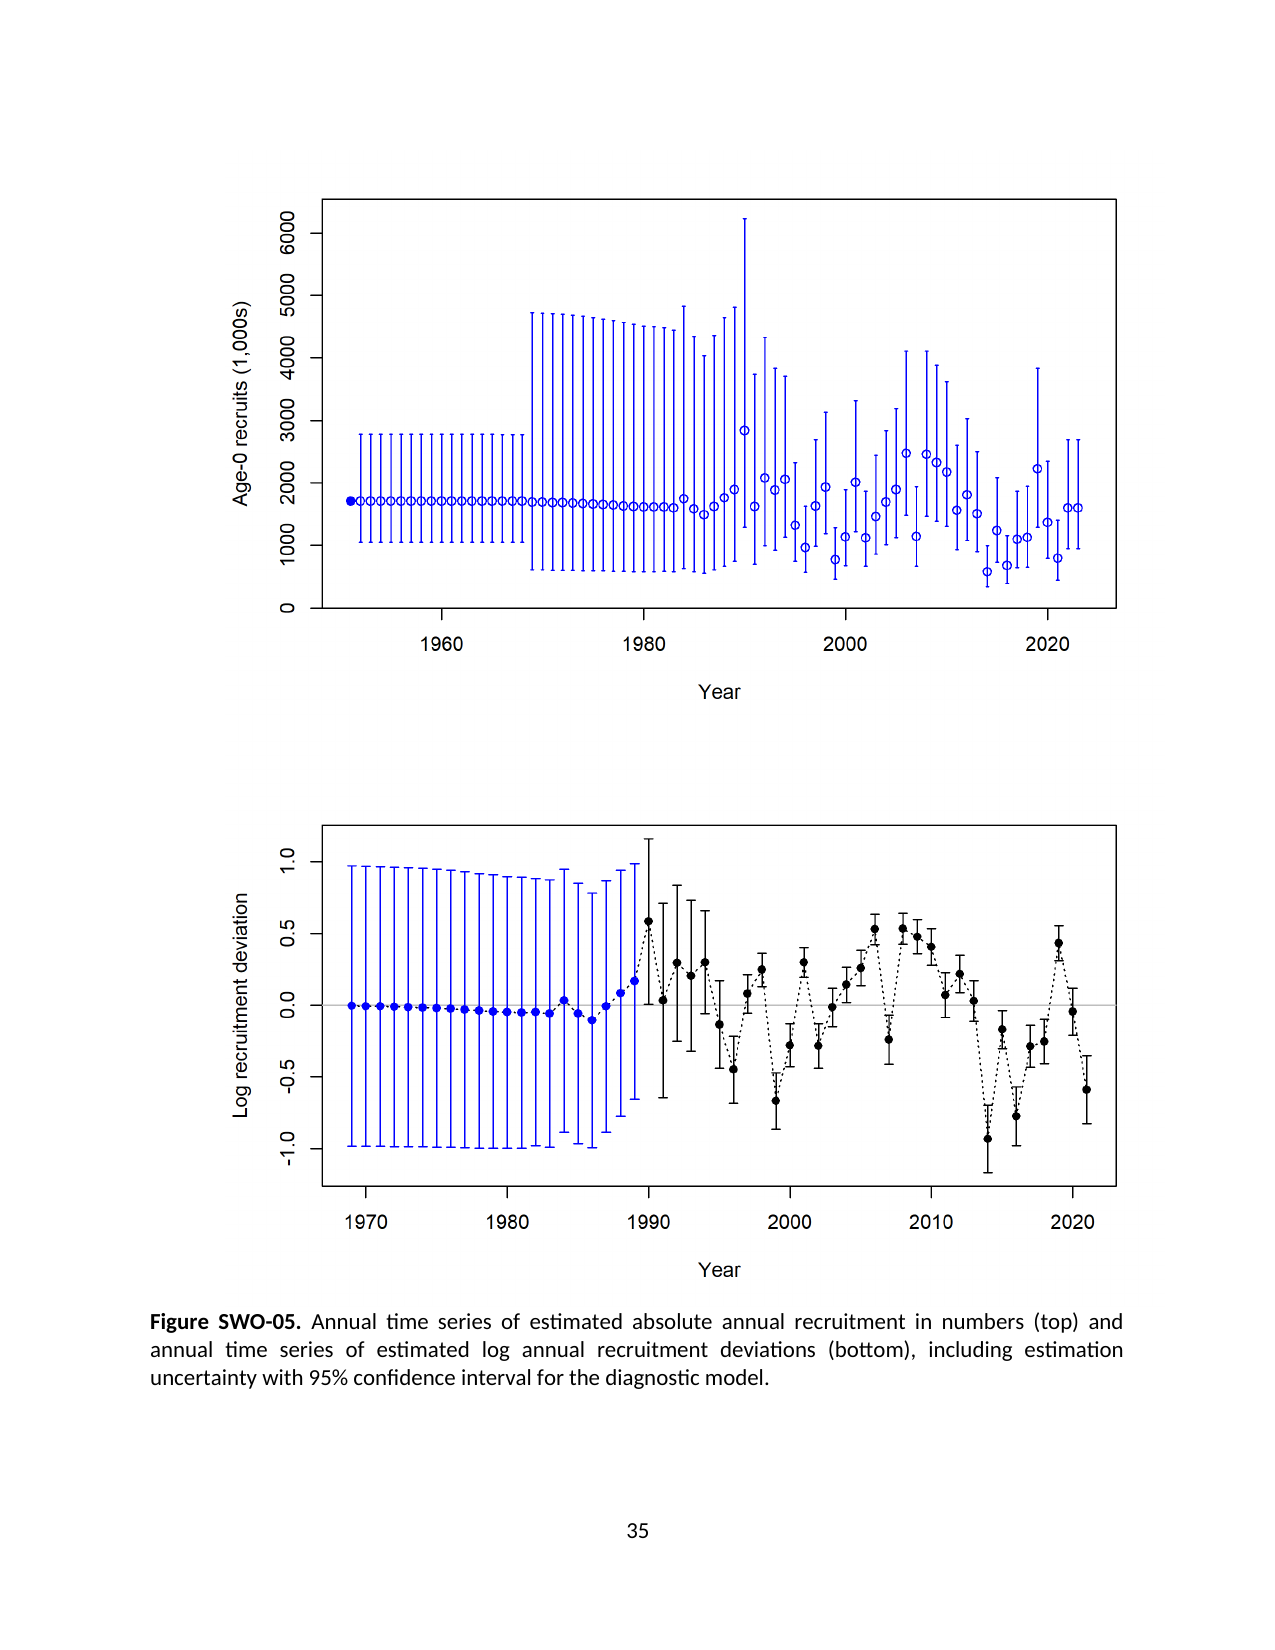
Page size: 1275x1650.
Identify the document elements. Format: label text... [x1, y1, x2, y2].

text Figure SWO-05. Annual time series of estimated absolute annual recruitment in numbers (top) and annual time series of estimated log annual recruitment deviations (bottom), including estimation uncertainty with 95% confidence interval for the diagnostic model. [150, 1307, 1125, 1391]
picture [225, 150, 1166, 1307]
